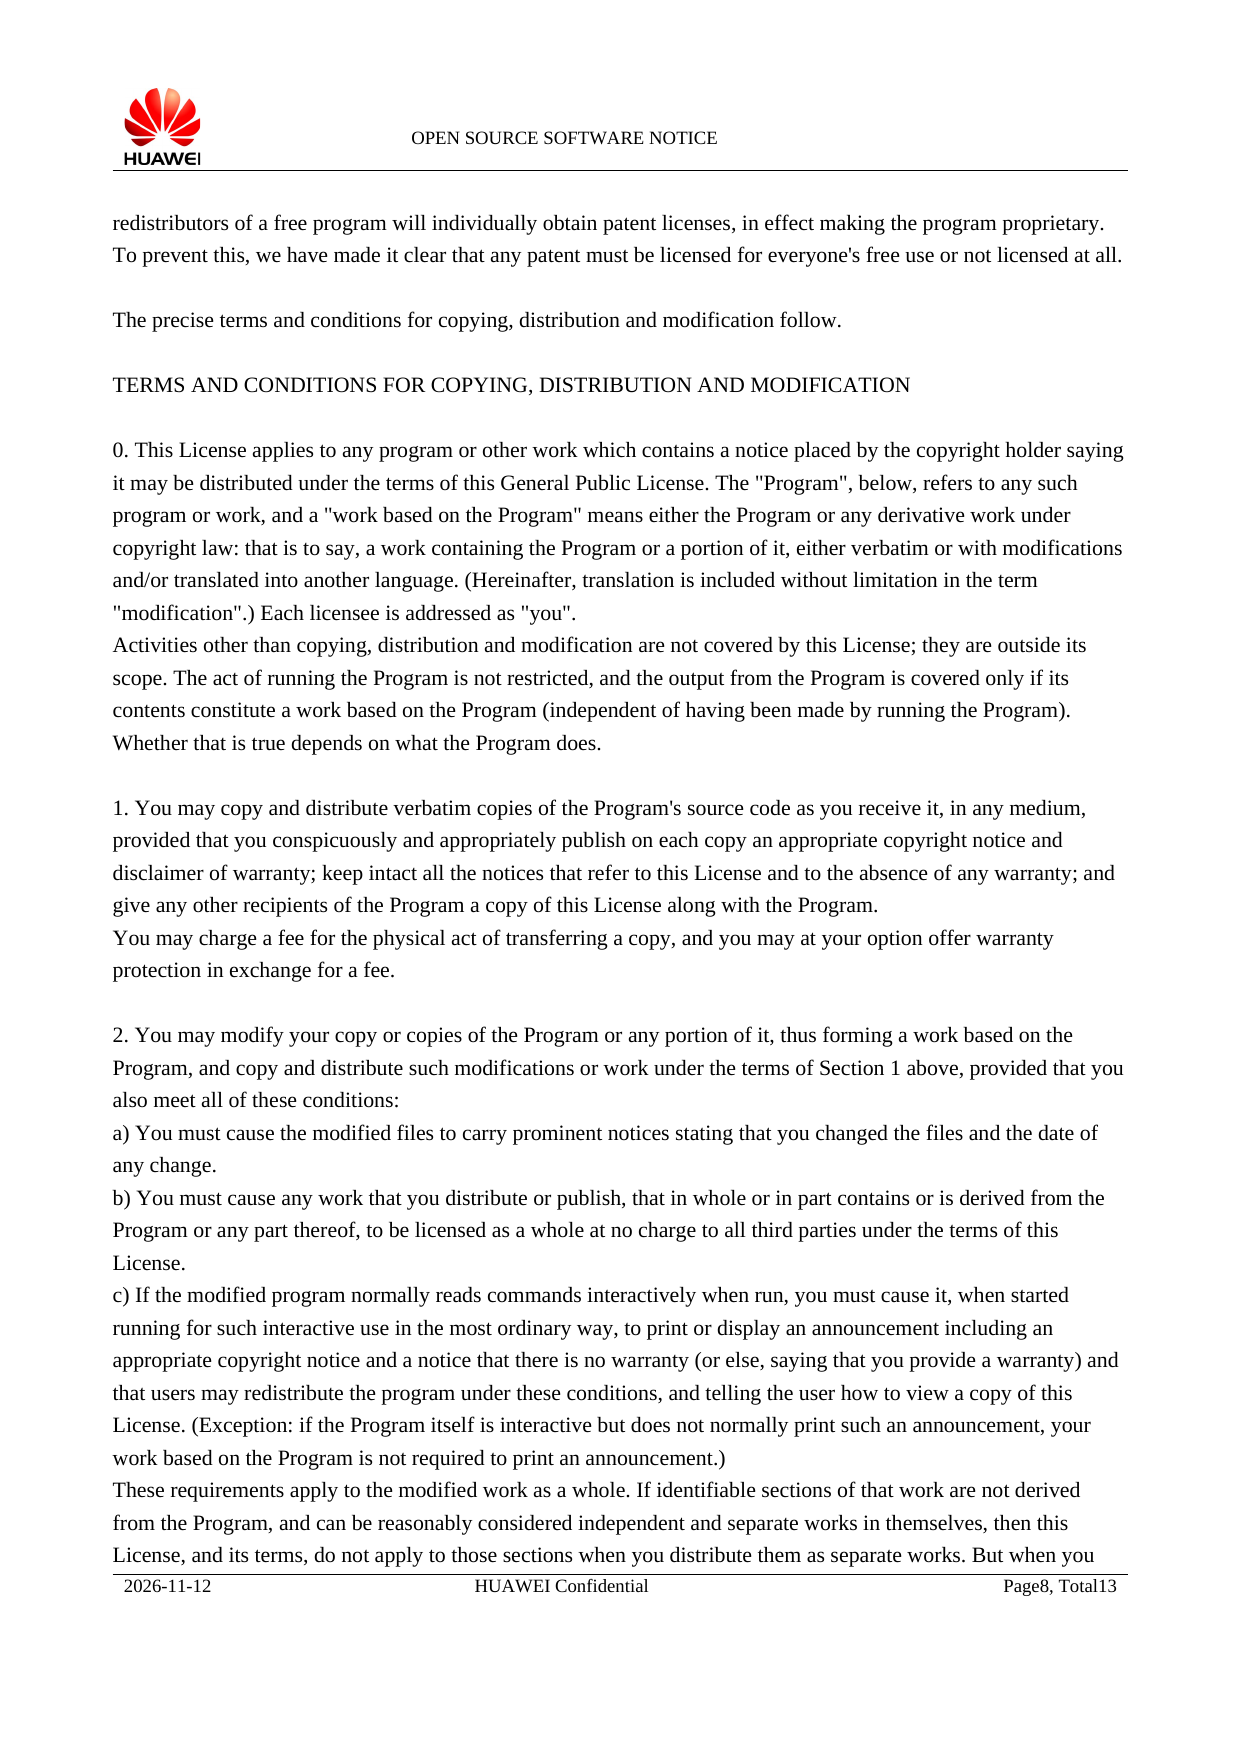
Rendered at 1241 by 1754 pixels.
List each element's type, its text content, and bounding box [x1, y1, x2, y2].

picture [124, 88, 201, 165]
